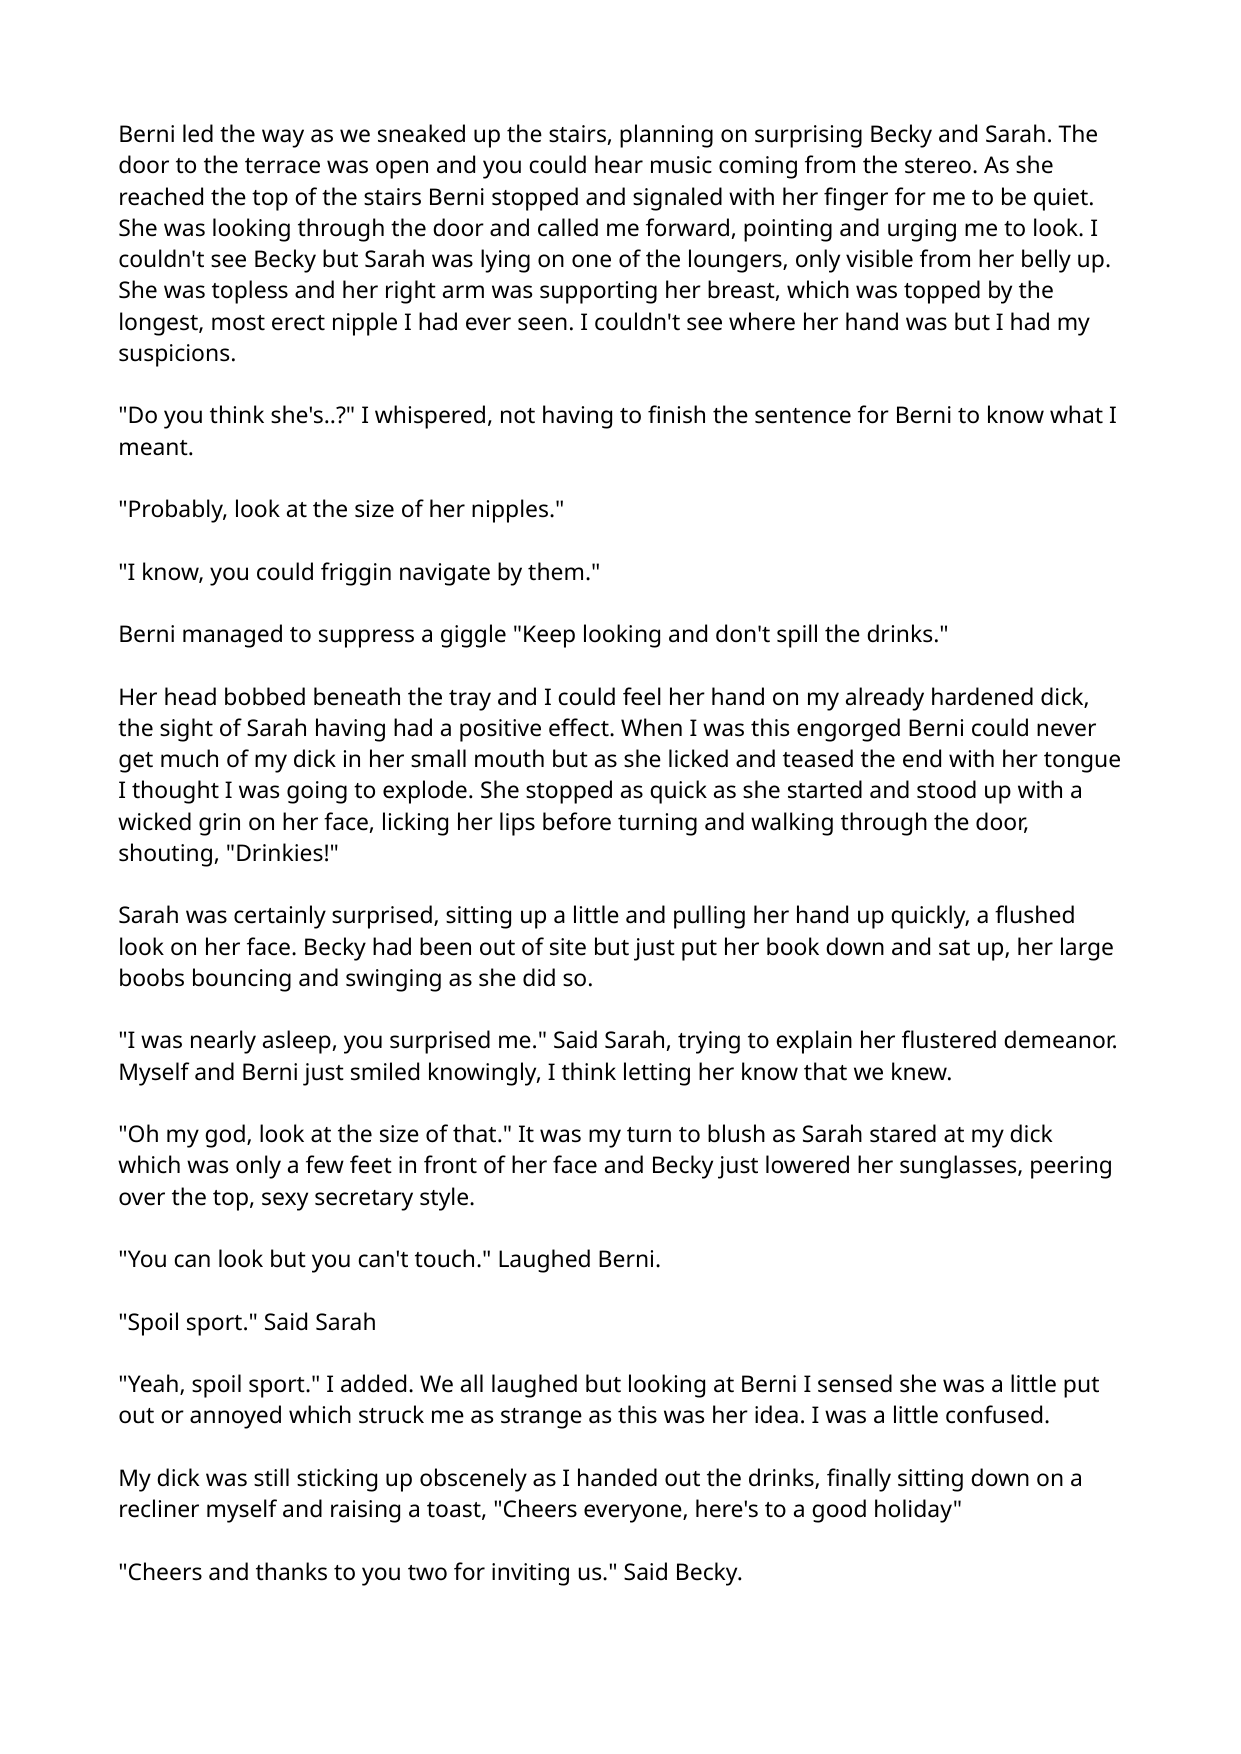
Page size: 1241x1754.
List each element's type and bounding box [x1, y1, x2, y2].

text [118, 118, 1122, 1618]
